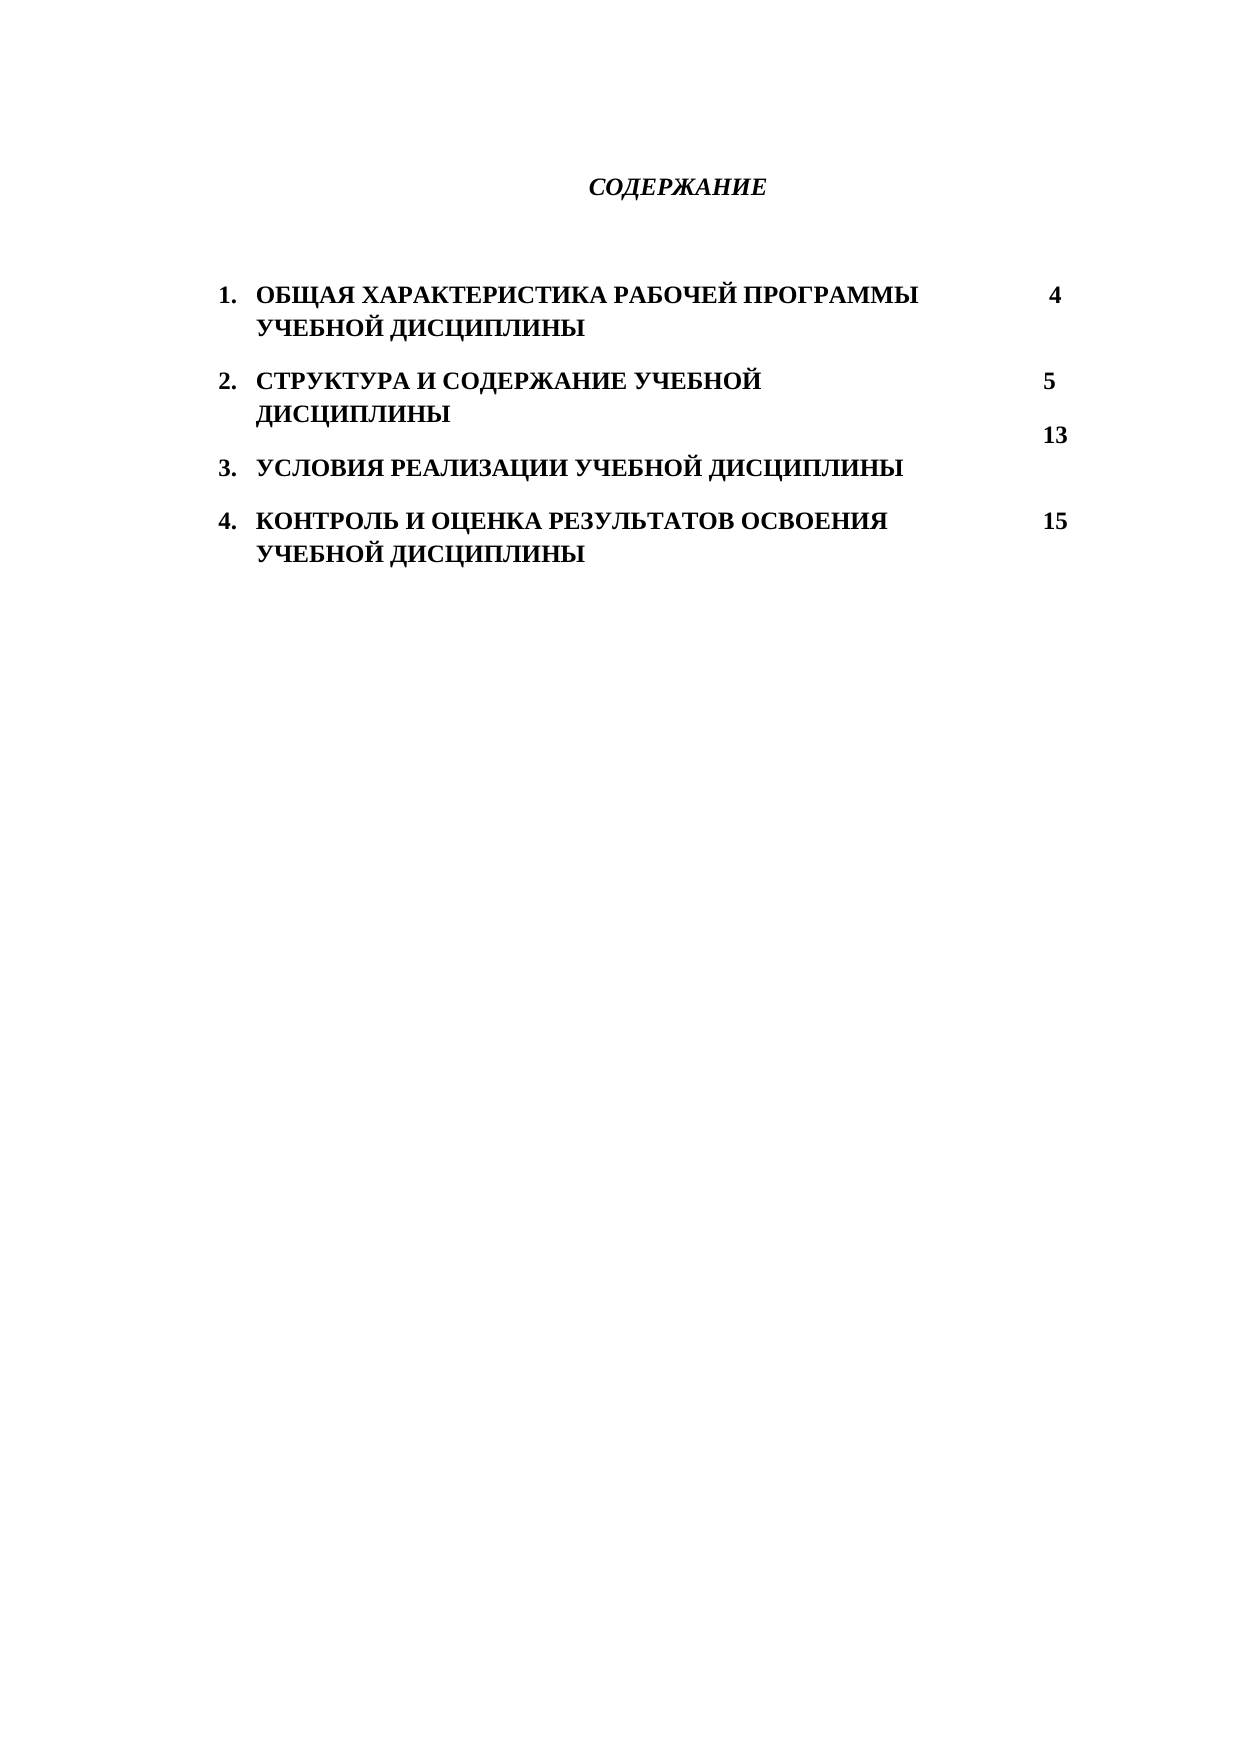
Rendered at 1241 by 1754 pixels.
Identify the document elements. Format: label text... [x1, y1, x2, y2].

table_cell 5 13 [959, 366, 1152, 506]
text СОДЕРЖАНИЕ [177, 172, 1181, 201]
table_cell 15 [959, 506, 1152, 593]
table_cell КОНТРОЛЬ И ОЦЕНКА РЕЗУЛЬТАТОВ ОСВОЕНИЯ УЧЕБНОЙ ДИСЦИПЛИНЫ [177, 506, 958, 593]
table_header 4 [959, 280, 1152, 366]
table_cell СТРУКТУРА И СОДЕРЖАНИЕ УЧЕБНОЙ ДИСЦИПЛИНЫ УСЛОВИЯ РЕАЛИЗАЦИИ УЧЕБНОЙ ДИСЦИПЛИНЫ [177, 366, 958, 506]
table_header ОБЩАЯ ХАРАКТЕРИСТИКА РАБОЧЕЙ ПРОГРАММЫ УЧЕБНОЙ ДИСЦИПЛИНЫ [177, 280, 958, 366]
